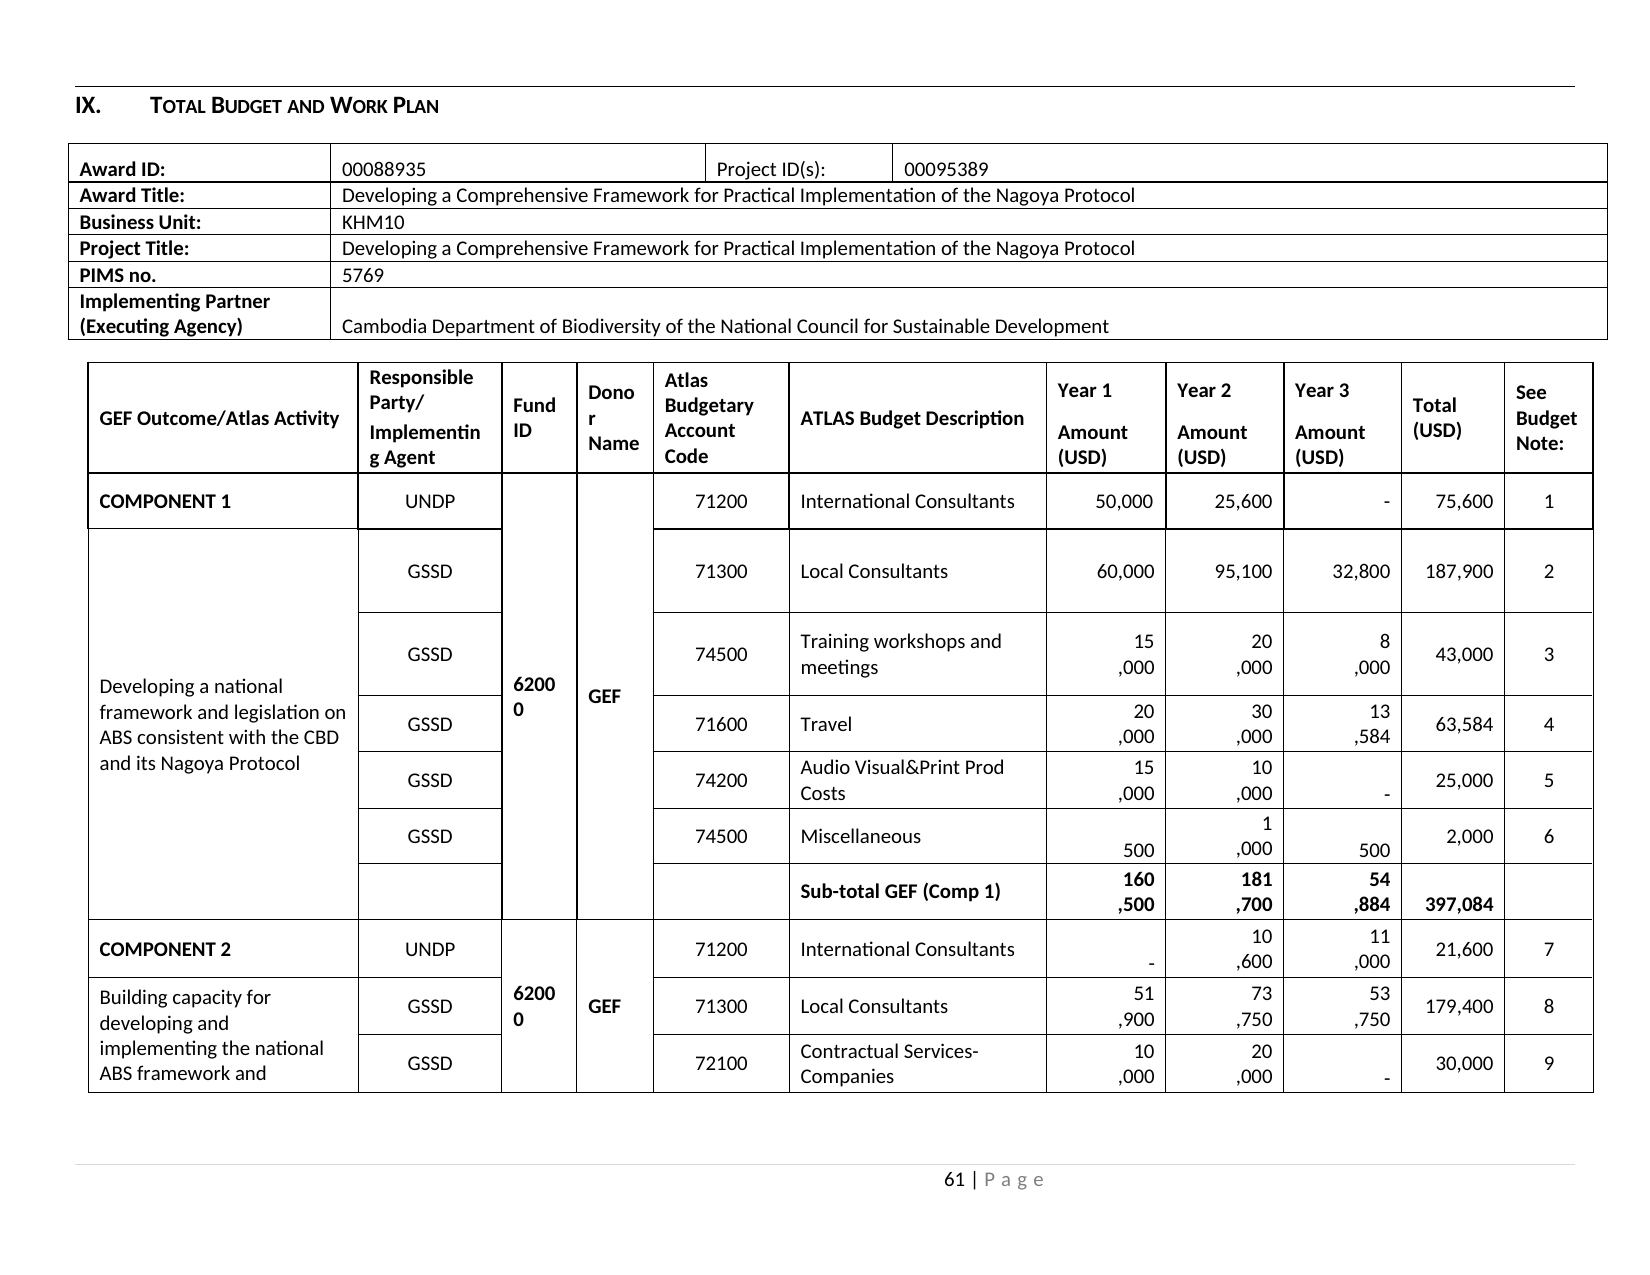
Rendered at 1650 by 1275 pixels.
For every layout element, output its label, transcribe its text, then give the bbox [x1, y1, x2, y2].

table_cell 8,000 [1284, 613, 1401, 695]
table_cell - [1284, 752, 1401, 807]
table_cell COMPONENT 1 [89, 474, 357, 528]
table_cell 60,000 [1047, 530, 1165, 612]
table_cell Miscellaneous [790, 809, 1046, 863]
table_cell 10,000 [1166, 752, 1283, 807]
table_header See Budget Note: [1505, 363, 1592, 472]
table_cell GSSD [359, 809, 501, 863]
table_cell GEF [577, 920, 653, 1092]
table_cell 9 [1505, 1034, 1593, 1092]
table_cell 25,600 [1167, 474, 1283, 528]
table_cell [1505, 863, 1593, 919]
table_cell Audio Visual&Print Prod Costs [790, 752, 1046, 807]
table_cell International Consultants [790, 920, 1046, 977]
table_cell Developing a Comprehensive Framework for Practical Implementation of the Nagoya Protocol [331, 183, 1607, 208]
table_cell 181,700 [1166, 864, 1283, 919]
table_cell 50,000 [1047, 474, 1165, 528]
table_header 00088935 [331, 144, 705, 181]
table_cell GSSD [359, 613, 501, 695]
table_cell 5 [1505, 751, 1593, 807]
table_cell 25,000 [1402, 752, 1504, 807]
table_cell 53,750 [1284, 978, 1401, 1033]
table_cell 71200 [654, 920, 789, 977]
table_header Year 1 [1047, 363, 1165, 416]
table_header Donor Name [578, 363, 653, 472]
table_cell Local Consultants [790, 530, 1046, 612]
table_cell 500 [1047, 809, 1165, 863]
table_cell - [1284, 1035, 1401, 1092]
table_cell 10,000 [1047, 1035, 1165, 1092]
table_cell 5769 [331, 262, 1607, 287]
table_cell KHM10 [331, 209, 1607, 234]
subtitle Total Budget and Work Plan [75, 87, 1575, 119]
table_cell [359, 864, 501, 919]
table_cell 15,000 [1047, 752, 1165, 807]
table_cell 8 [1505, 977, 1593, 1033]
table_cell Cambodia Department of Biodiversity of the National Council for Sustainable Development [331, 288, 1607, 339]
table_cell 71200 [654, 474, 788, 528]
table_cell 160,500 [1047, 864, 1165, 919]
table_cell 4 [1505, 695, 1593, 751]
table_header GEF Outcome/Atlas Activity [89, 363, 357, 472]
table_cell 54,884 [1284, 864, 1401, 919]
table_header Responsible Party/ [359, 363, 501, 416]
table_cell 20,000 [1166, 613, 1283, 695]
table_cell 21,600 [1402, 920, 1504, 977]
table_cell 63,584 [1402, 696, 1504, 751]
table_cell 74200 [654, 752, 789, 807]
table_cell Implementing Partner (Executing Agency) [69, 288, 330, 339]
table_cell 11,000 [1284, 920, 1401, 977]
table_cell Amount (USD) [1285, 416, 1401, 472]
table_header 00095389 [893, 144, 1607, 181]
table_header Project ID(s): [706, 144, 892, 181]
table_cell 74500 [654, 809, 789, 863]
table_cell 1,000 [1166, 809, 1283, 863]
table_cell 1 [1505, 474, 1592, 528]
table_cell 62000 [502, 920, 576, 1092]
table_cell GEF [578, 474, 653, 919]
table_cell Travel [790, 696, 1046, 751]
table_cell Business Unit: [69, 209, 330, 234]
table_cell 62000 [503, 474, 576, 919]
table_cell 73,750 [1166, 978, 1283, 1033]
table_cell Developing a national framework and legislation on ABS consistent with the CBD and its Nagoya Protocol [89, 529, 358, 919]
table_cell COMPONENT 2 [89, 920, 358, 977]
table_cell Amount (USD) [1047, 416, 1165, 472]
table_cell 20,000 [1047, 696, 1165, 751]
table_cell 2 [1505, 530, 1593, 612]
table_cell 51,900 [1047, 978, 1165, 1033]
table_cell 7 [1505, 919, 1593, 977]
table_cell UNDP [359, 920, 501, 977]
table_cell International Consultants [790, 474, 1046, 528]
table_cell 20,000 [1166, 1035, 1283, 1092]
table_cell PIMS no. [69, 262, 330, 287]
table_cell 71300 [654, 530, 789, 612]
table_cell 32,800 [1284, 530, 1401, 612]
table_cell Implementing Agent [359, 416, 501, 472]
table_cell GSSD [359, 1035, 501, 1092]
table_cell Training workshops and meetings [790, 613, 1046, 695]
table_cell 95,100 [1166, 530, 1283, 612]
table_cell 71600 [654, 696, 789, 751]
table_header Year 2 [1167, 363, 1283, 416]
table_header Year 3 [1285, 363, 1401, 416]
table_cell Award Title: [69, 183, 330, 208]
table_cell 10,600 [1166, 920, 1283, 977]
table_header Atlas Budgetary Account Code [654, 363, 788, 472]
table_cell 30,000 [1402, 1035, 1504, 1092]
table_header Fund ID [503, 363, 576, 472]
table_cell GSSD [359, 978, 501, 1033]
table_cell 397,084 [1402, 864, 1504, 919]
table_cell 2,000 [1402, 809, 1504, 863]
table_cell Project Title: [69, 235, 330, 261]
table_cell - [1047, 920, 1165, 977]
table_cell - [1285, 474, 1401, 528]
table_cell 187,900 [1402, 530, 1504, 612]
table_header ATLAS Budget Description [790, 363, 1046, 472]
table_cell 43,000 [1402, 613, 1504, 695]
table_cell 72100 [654, 1035, 789, 1092]
table_cell 75,600 [1402, 474, 1504, 528]
table_cell 74500 [654, 613, 789, 695]
table_cell Contractual Services-Companies [790, 1035, 1046, 1092]
table_cell 6 [1505, 808, 1593, 863]
table_header Award ID: [69, 144, 330, 181]
table_cell Building capacity for developing and implementing the national ABS framework and legislation [89, 978, 358, 1092]
table_cell 30,000 [1166, 696, 1283, 751]
table_header Total (USD) [1402, 363, 1504, 472]
table_cell Sub-total GEF (Comp 1) [790, 864, 1046, 919]
table_cell 3 [1505, 612, 1593, 695]
table_cell GSSD [359, 530, 501, 612]
table_cell Developing a Comprehensive Framework for Practical Implementation of the Nagoya Protocol [331, 235, 1607, 261]
table_cell UNDP [359, 474, 501, 528]
table_cell 15,000 [1047, 613, 1165, 695]
table_cell [654, 864, 789, 919]
table_cell 500 [1284, 809, 1401, 863]
table_cell 13,584 [1284, 696, 1401, 751]
table_cell Amount (USD) [1167, 416, 1283, 472]
table_cell 71300 [654, 978, 789, 1033]
table_cell GSSD [359, 752, 501, 807]
table_cell GSSD [359, 696, 501, 751]
table_cell Local Consultants [790, 978, 1046, 1033]
table_cell 179,400 [1402, 978, 1504, 1033]
